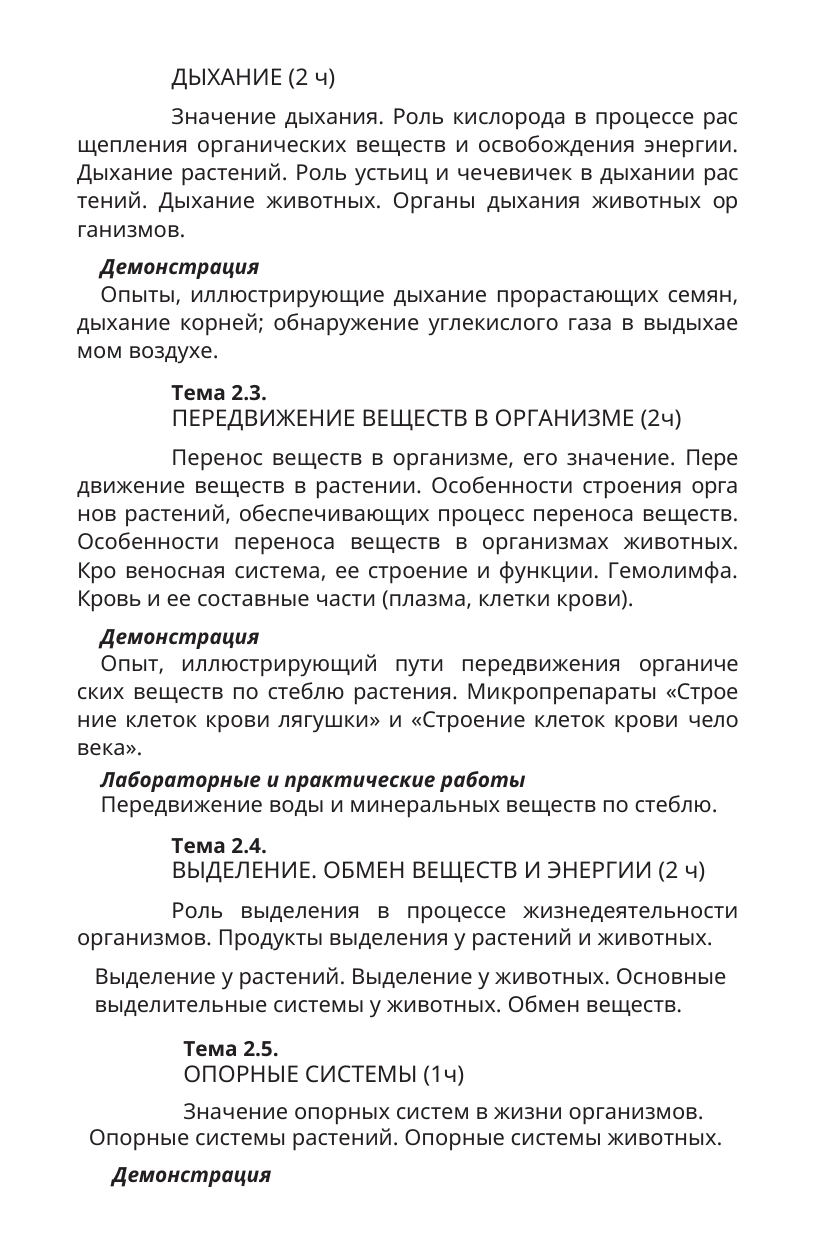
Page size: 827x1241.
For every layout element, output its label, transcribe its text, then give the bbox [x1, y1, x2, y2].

text Значение дыхания. Роль кислорода в процессе рас­ щепления органических веществ и освобождения энергии. Дыхание растений. Роль устьиц и чечевичек в дыхании рас­ тений. Дыхание животных. Органы дыхания животных ор­ ганизмов. [77, 102, 738, 243]
text Тема 2.4. [171, 833, 762, 858]
text Выделение у растений. Выделение у животных. Основные выделительные системы у животных. Обмен веществ. [94, 961, 762, 1019]
text Значение опорных систем в жизни организмов. [183, 1099, 762, 1125]
text Лабораторные и практические работы [100, 768, 762, 792]
text Тема 2.5. [183, 1036, 762, 1061]
text Тема 2.3. [171, 381, 762, 406]
text Демонстрация [112, 1163, 762, 1187]
text Демонстрация [100, 256, 762, 280]
subtitle ПЕРЕДВИЖЕНИЕ ВЕЩЕСТВ В ОРГАНИЗМЕ (2ч) [171, 406, 762, 431]
subtitle ОПОРНЫЕ СИСТЕМЫ (1ч) [183, 1061, 762, 1088]
text Перенос веществ в организме, его значение. Пере­ движение веществ в растении. Особенности строения орга­ нов растений, обеспечивающих процесс переноса веществ. Особенности переноса веществ в организмах животных. Кро­ веносная система, еe строение и функции. Гемолимфа. Кровь и еe составные части (плазма, клетки крови). [77, 443, 738, 613]
subtitle ДЫХАНИЕ (2 ч) [171, 64, 762, 90]
text Опыты, иллюстрирующие дыхание прорастающих семян, дыхание корней; обнаружение углекислого газа в выдыхае­ мом воздухе. [77, 280, 738, 364]
text Демонстрация [100, 625, 762, 649]
text Опорные системы растений. Опорные системы животных. [88, 1125, 762, 1150]
text Роль выделения в процессе жизнедеятельности организмов. Продукты выделения у растений и животных. [77, 896, 738, 952]
subtitle ВЫДЕЛЕНИЕ. ОБМЕН ВЕЩЕСТВ И ЭНЕРГИИ (2 ч) [171, 858, 762, 884]
text Передвижение воды и минеральных веществ по стеблю. [100, 792, 762, 817]
text Опыт, иллюстрирующий пути передвижения органиче­ ских веществ по стеблю растения. Микропрепараты «Строе­ ние клеток крови лягушки» и «Строение клеток крови чело­ века». [77, 649, 738, 762]
